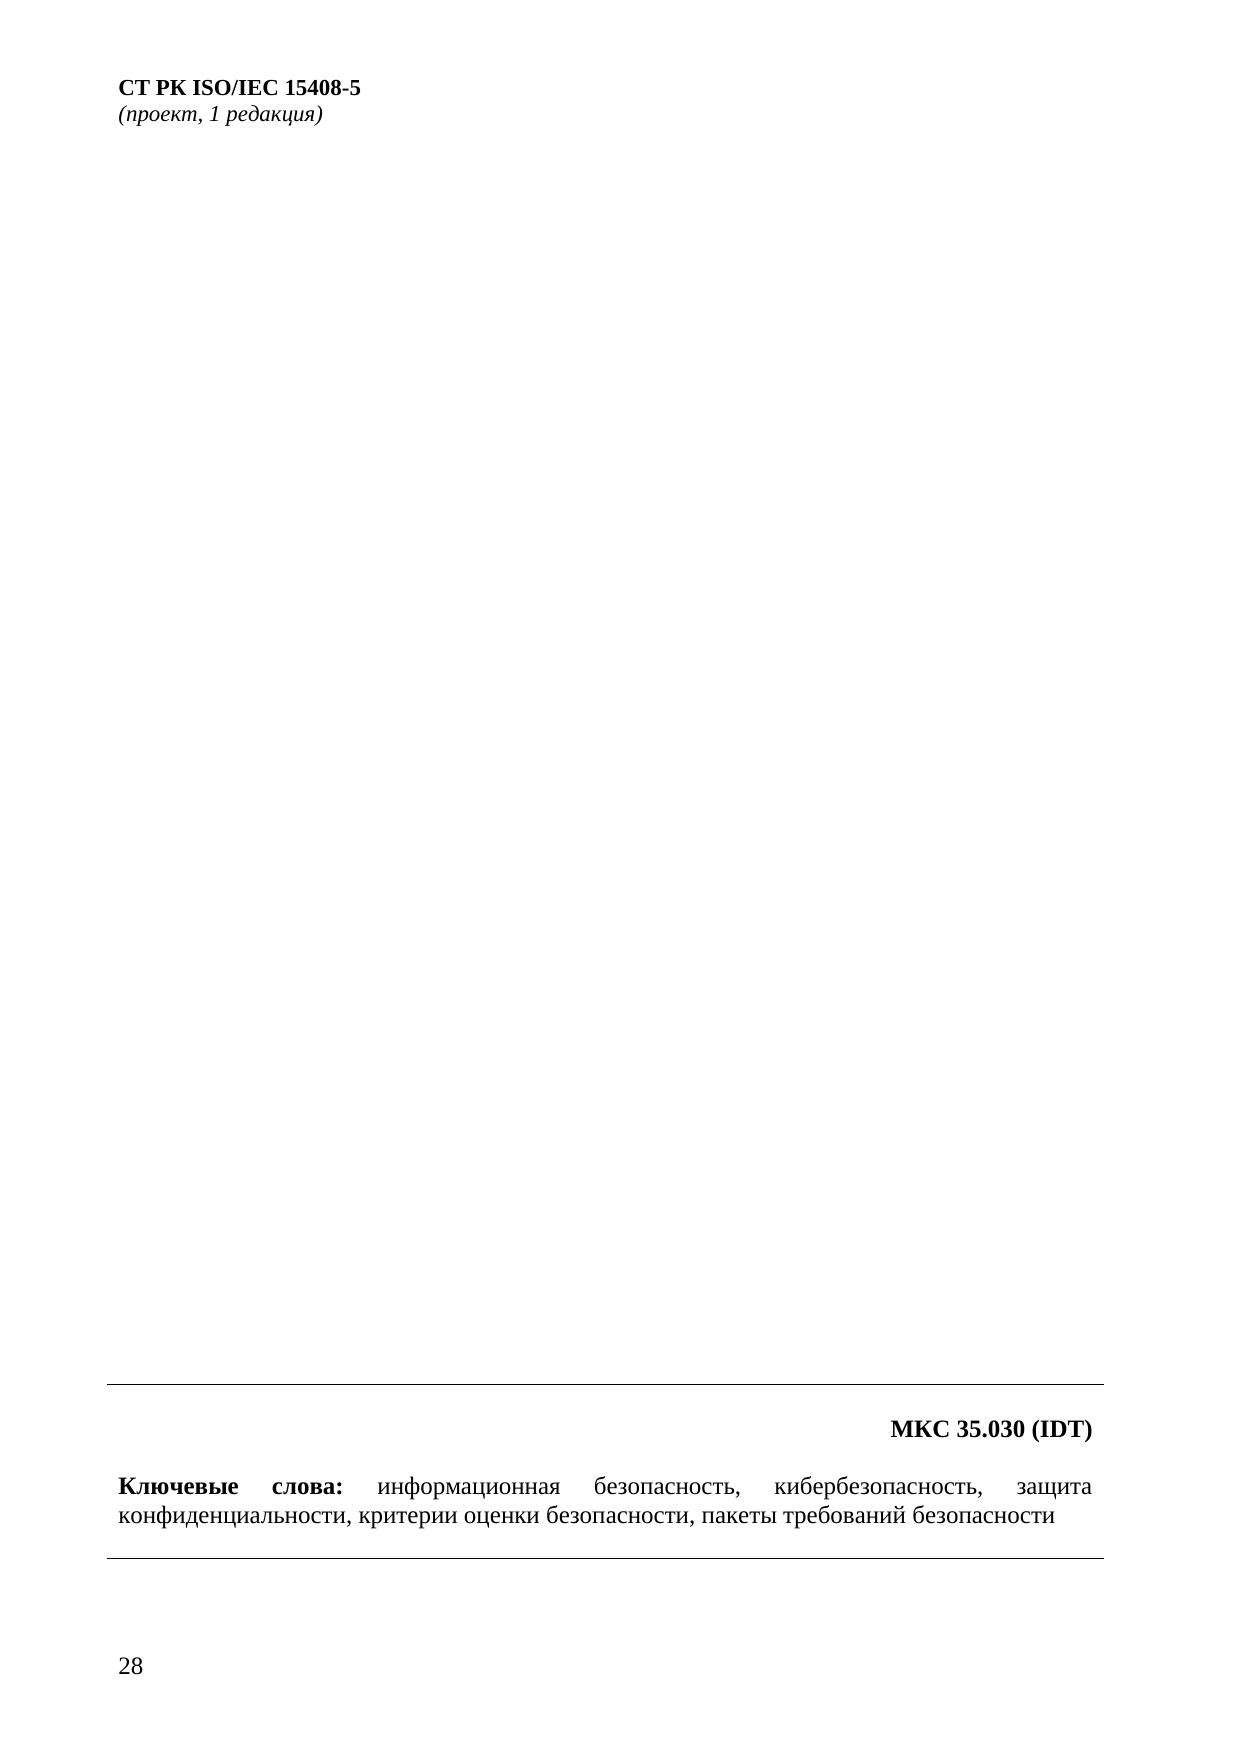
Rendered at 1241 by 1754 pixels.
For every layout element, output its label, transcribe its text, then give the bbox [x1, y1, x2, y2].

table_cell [107, 1443, 1104, 1557]
table_header МКС 35.030 (IDT) [107, 1385, 1104, 1442]
